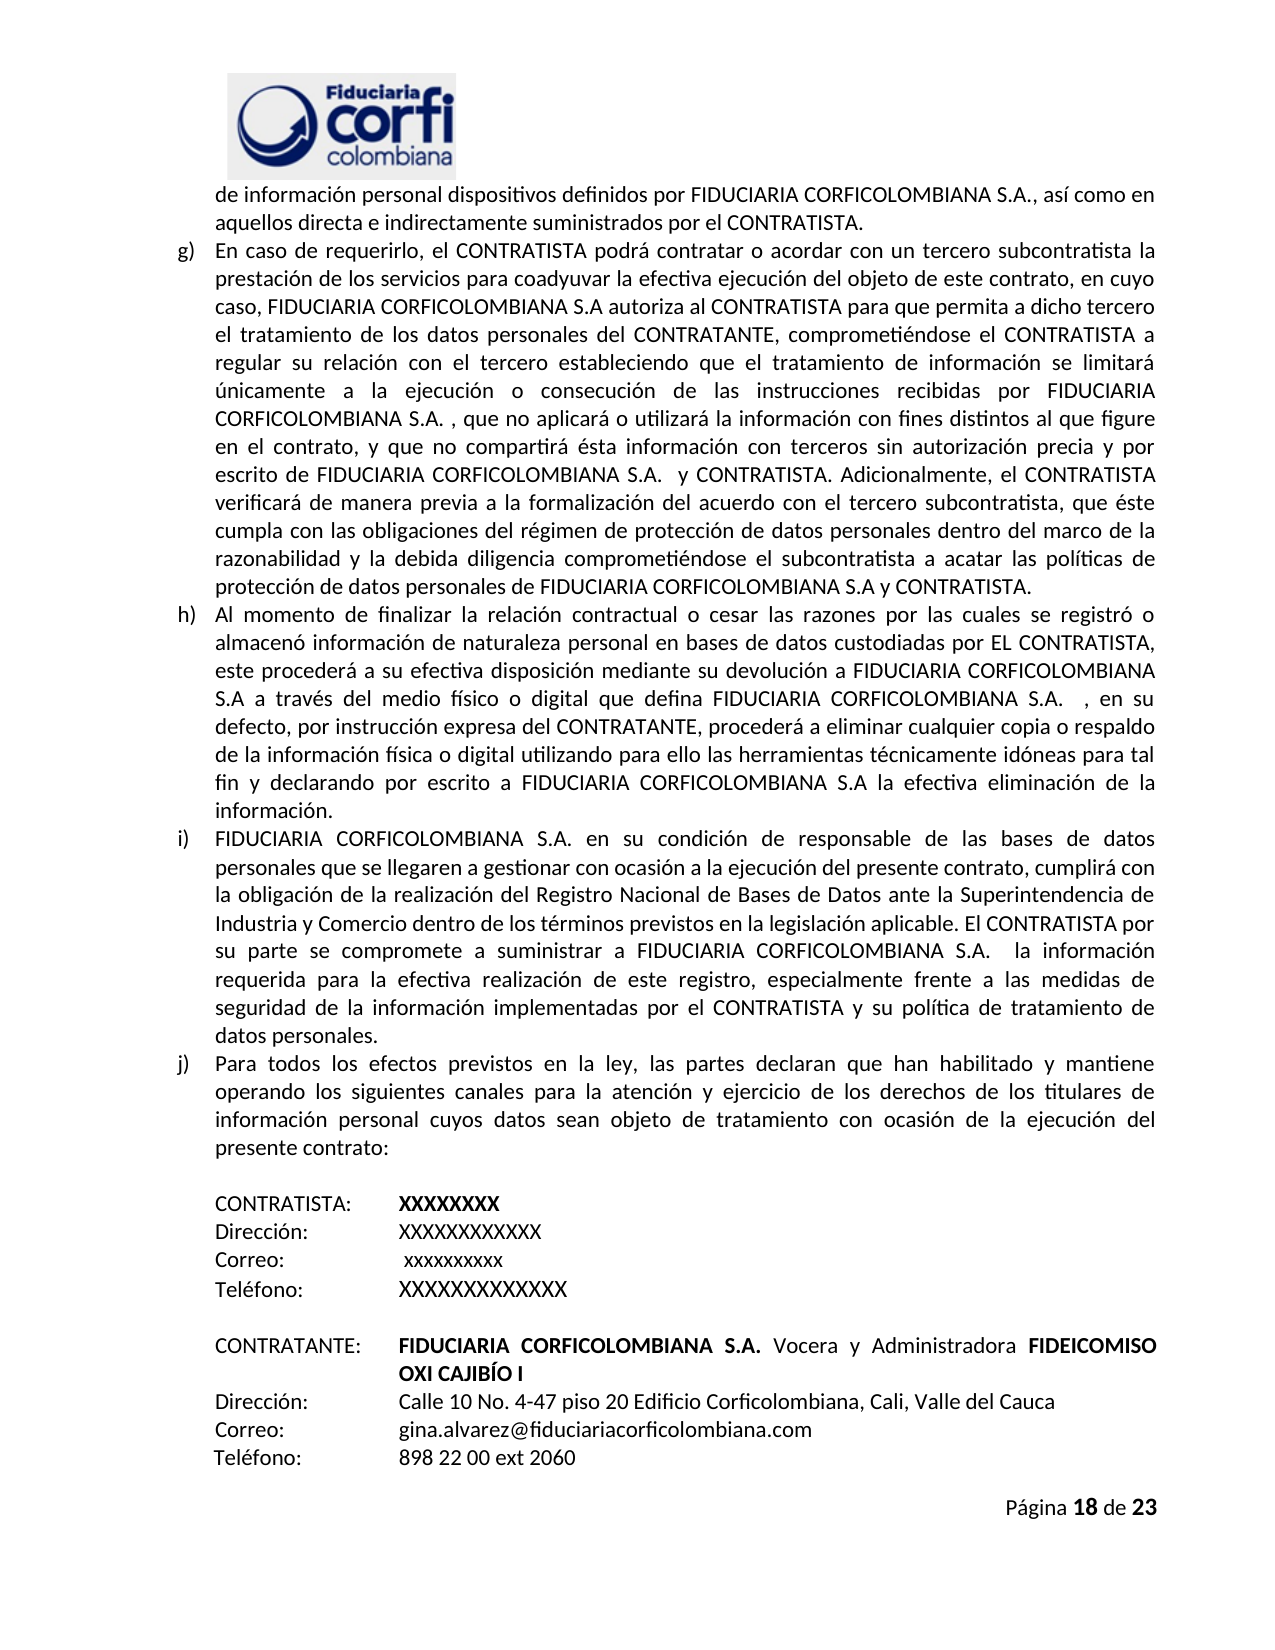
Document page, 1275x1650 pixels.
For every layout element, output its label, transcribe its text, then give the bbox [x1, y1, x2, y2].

text Teléfono: XXXXXXXXXXXXX [215, 1273, 1157, 1303]
list FIDUCIARIA CORFICOLOMBIANA S.A. en su condición de responsable de las bases de datos personales que se llegaren a gestionar con ocasión a la ejecución del presente contrato, cumplirá con la obligación de la realización del Registro Nacional de Bases de Datos ante la Superintendencia de Industria y Comercio dentro de los términos previstos en la legislación aplicable. El CONTRATISTA por su parte se compromete a suministrar a FIDUCIARIA CORFICOLOMBIANA S.A. la información requerida para la efectiva realización de este registro, especialmente frente a las medidas de seguridad de la información implementadas por el CONTRATISTA y su política de tratamiento de datos personales. [177, 824, 1157, 1049]
picture [227, 73, 457, 180]
text Teléfono: 898 22 00 ext 2060 [177, 1443, 1157, 1472]
text Dirección: XXXXXXXXXXXX [215, 1217, 1157, 1245]
text Dirección: Calle 10 No. 4-47 piso 20 Edificio Corficolombiana, Cali, Valle del Cauca [215, 1387, 1157, 1416]
list Para todos los efectos previstos en la ley, las partes declaran que han habilitado y mantiene operando los siguientes canales para la atención y ejercicio de los derechos de los titulares de información personal cuyos datos sean objeto de tratamiento con ocasión de la ejecución del presente contrato: [177, 1049, 1157, 1161]
list En caso de requerirlo, el CONTRATISTA podrá contratar o acordar con un tercero subcontratista la prestación de los servicios para coadyuvar la efectiva ejecución del objeto de este contrato, en cuyo caso, FIDUCIARIA CORFICOLOMBIANA S.A autoriza al CONTRATISTA para que permita a dicho tercero el tratamiento de los datos personales del CONTRATANTE, comprometiéndose el CONTRATISTA a regular su relación con el tercero estableciendo que el tratamiento de información se limitará únicamente a la ejecución o consecución de las instrucciones recibidas por FIDUCIARIA CORFICOLOMBIANA S.A. , que no aplicará o utilizará la información con fines distintos al que figure en el contrato, y que no compartirá ésta información con terceros sin autorización precia y por escrito de FIDUCIARIA CORFICOLOMBIANA S.A. y CONTRATISTA. Adicionalmente, el CONTRATISTA verificará de manera previa a la formalización del acuerdo con el tercero subcontratista, que éste cumpla con las obligaciones del régimen de protección de datos personales dentro del marco de la razonabilidad y la debida diligencia comprometiéndose el subcontratista a acatar las políticas de protección de datos personales de FIDUCIARIA CORFICOLOMBIANA S.A y CONTRATISTA. [177, 236, 1157, 600]
text CONTRATANTE: FIDUCIARIA CORFICOLOMBIANA S.A. Vocera y Administradora FIDEICOMISO OXI CAJIBÍO I [215, 1331, 1157, 1387]
text Correo: gina.alvarez@fiduciariacorficolombiana.com [177, 1416, 1157, 1443]
list Al momento de finalizar la relación contractual o cesar las razones por las cuales se registró o almacenó información de naturaleza personal en bases de datos custodiadas por EL CONTRATISTA, este procederá a su efectiva disposición mediante su devolución a FIDUCIARIA CORFICOLOMBIANA S.A a través del medio físico o digital que defina FIDUCIARIA CORFICOLOMBIANA S.A. , en su defecto, por instrucción expresa del CONTRATANTE, procederá a eliminar cualquier copia o respaldo de la información física o digital utilizando para ello las herramientas técnicamente idóneas para tal fin y declarando por escrito a FIDUCIARIA CORFICOLOMBIANA S.A la efectiva eliminación de la información. [177, 600, 1157, 824]
text Correo: xxxxxxxxxx [215, 1245, 1157, 1273]
text CONTRATISTA: XXXXXXXX [215, 1189, 1157, 1217]
